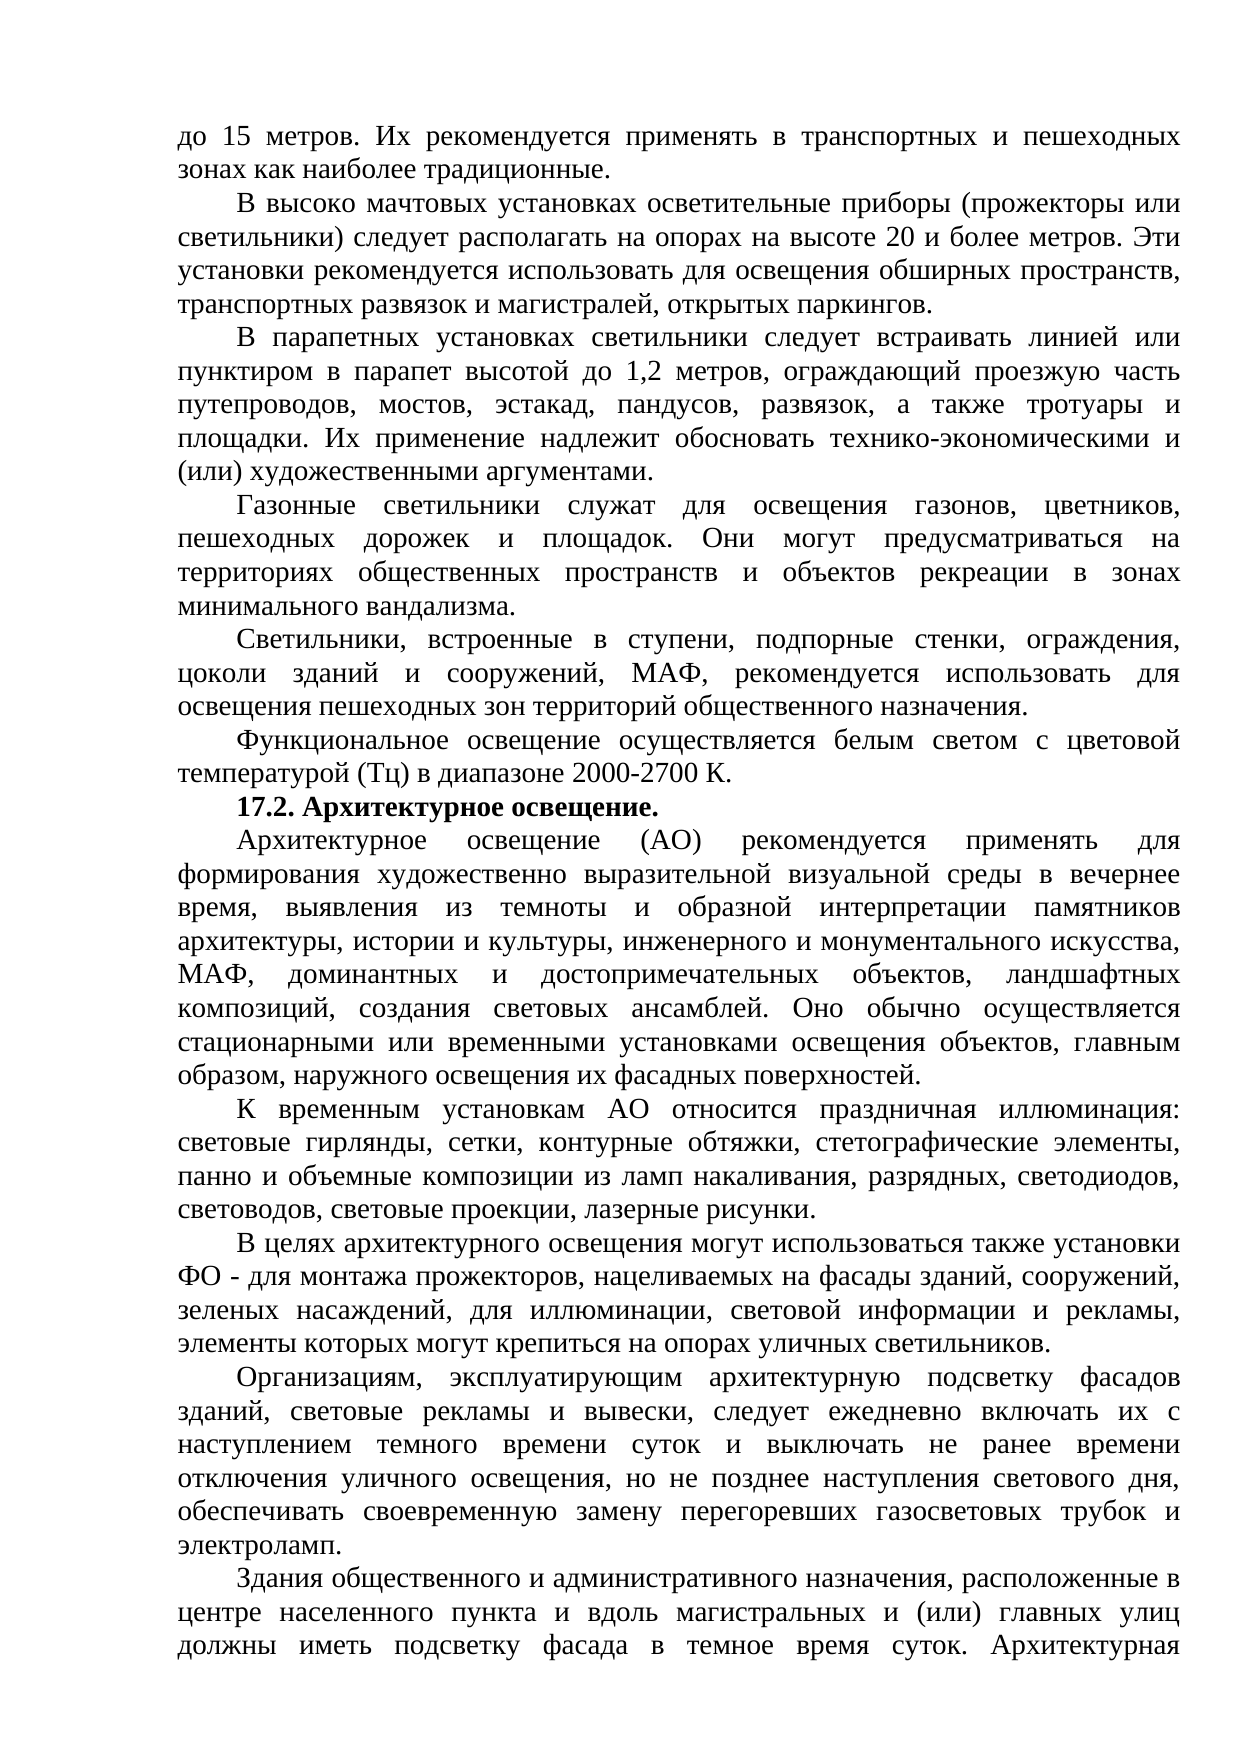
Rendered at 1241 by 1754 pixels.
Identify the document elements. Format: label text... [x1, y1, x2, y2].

text В целях архитектурного освещения могут использоваться также установки ФО - для монтажа прожекторов, нацеливаемых на фасады зданий, сооружений, зеленых насаждений, для иллюминации, световой информации и рекламы, элементы которых могут крепиться на опорах уличных светильников. [177, 1225, 1181, 1359]
text Архитектурное освещение (АО) рекомендуется применять для формирования художественно выразительной визуальной среды в вечернее время, выявления из темноты и образной интерпретации памятников архитектуры, истории и культуры, инженерного и монументального искусства, МАФ, доминантных и достопримечательных объектов, ландшафтных композиций, создания световых ансамблей. Оно обычно осуществляется стационарными или временными установками освещения объектов, главным образом, наружного освещения их фасадных поверхностей. [177, 822, 1181, 1091]
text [177, 118, 1181, 185]
text 17.2. Архитектурное освещение. [177, 789, 1181, 822]
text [177, 1560, 1181, 1661]
text Организациям, эксплуатирующим архитектурную подсветку фасадов зданий, световые рекламы и вывески, следует ежедневно включать их с наступлением темного времени суток и выключать не ранее времени отключения уличного освещения, но не позднее наступления светового дня, обеспечивать своевременную замену перегоревших газосветовых трубок и электроламп. [177, 1359, 1181, 1560]
text Светильники, встроенные в ступени, подпорные стенки, ограждения, цоколи зданий и сооружений, МАФ, рекомендуется использовать для освещения пешеходных зон территорий общественного назначения. [177, 621, 1181, 722]
text Функциональное освещение осуществляется белым светом с цветовой температурой (Тц) в диапазоне 2000-2700 К. [177, 722, 1181, 789]
text Газонные светильники служат для освещения газонов, цветников, пешеходных дорожек и площадок. Они могут предусматриваться на территориях общественных пространств и объектов рекреации в зонах минимального вандализма. [177, 487, 1181, 621]
text В парапетных установках светильники следует встраивать линией или пунктиром в парапет высотой до 1,2 метров, ограждающий проезжую часть путепроводов, мостов, эстакад, пандусов, развязок, а также тротуары и площадки. Их применение надлежит обосновать технико-экономическими и (или) художественными аргументами. [177, 319, 1181, 487]
text В высоко мачтовых установках осветительные приборы (прожекторы или светильники) следует располагать на опорах на высоте 20 и более метров. Эти установки рекомендуется использовать для освещения обширных пространств, транспортных развязок и магистралей, открытых паркингов. [177, 185, 1181, 319]
text К временным установкам АО относится праздничная иллюминация: световые гирлянды, сетки, контурные обтяжки, стетографические элементы, панно и объемные композиции из ламп накаливания, разрядных, светодиодов, световодов, световые проекции, лазерные рисунки. [177, 1091, 1181, 1225]
